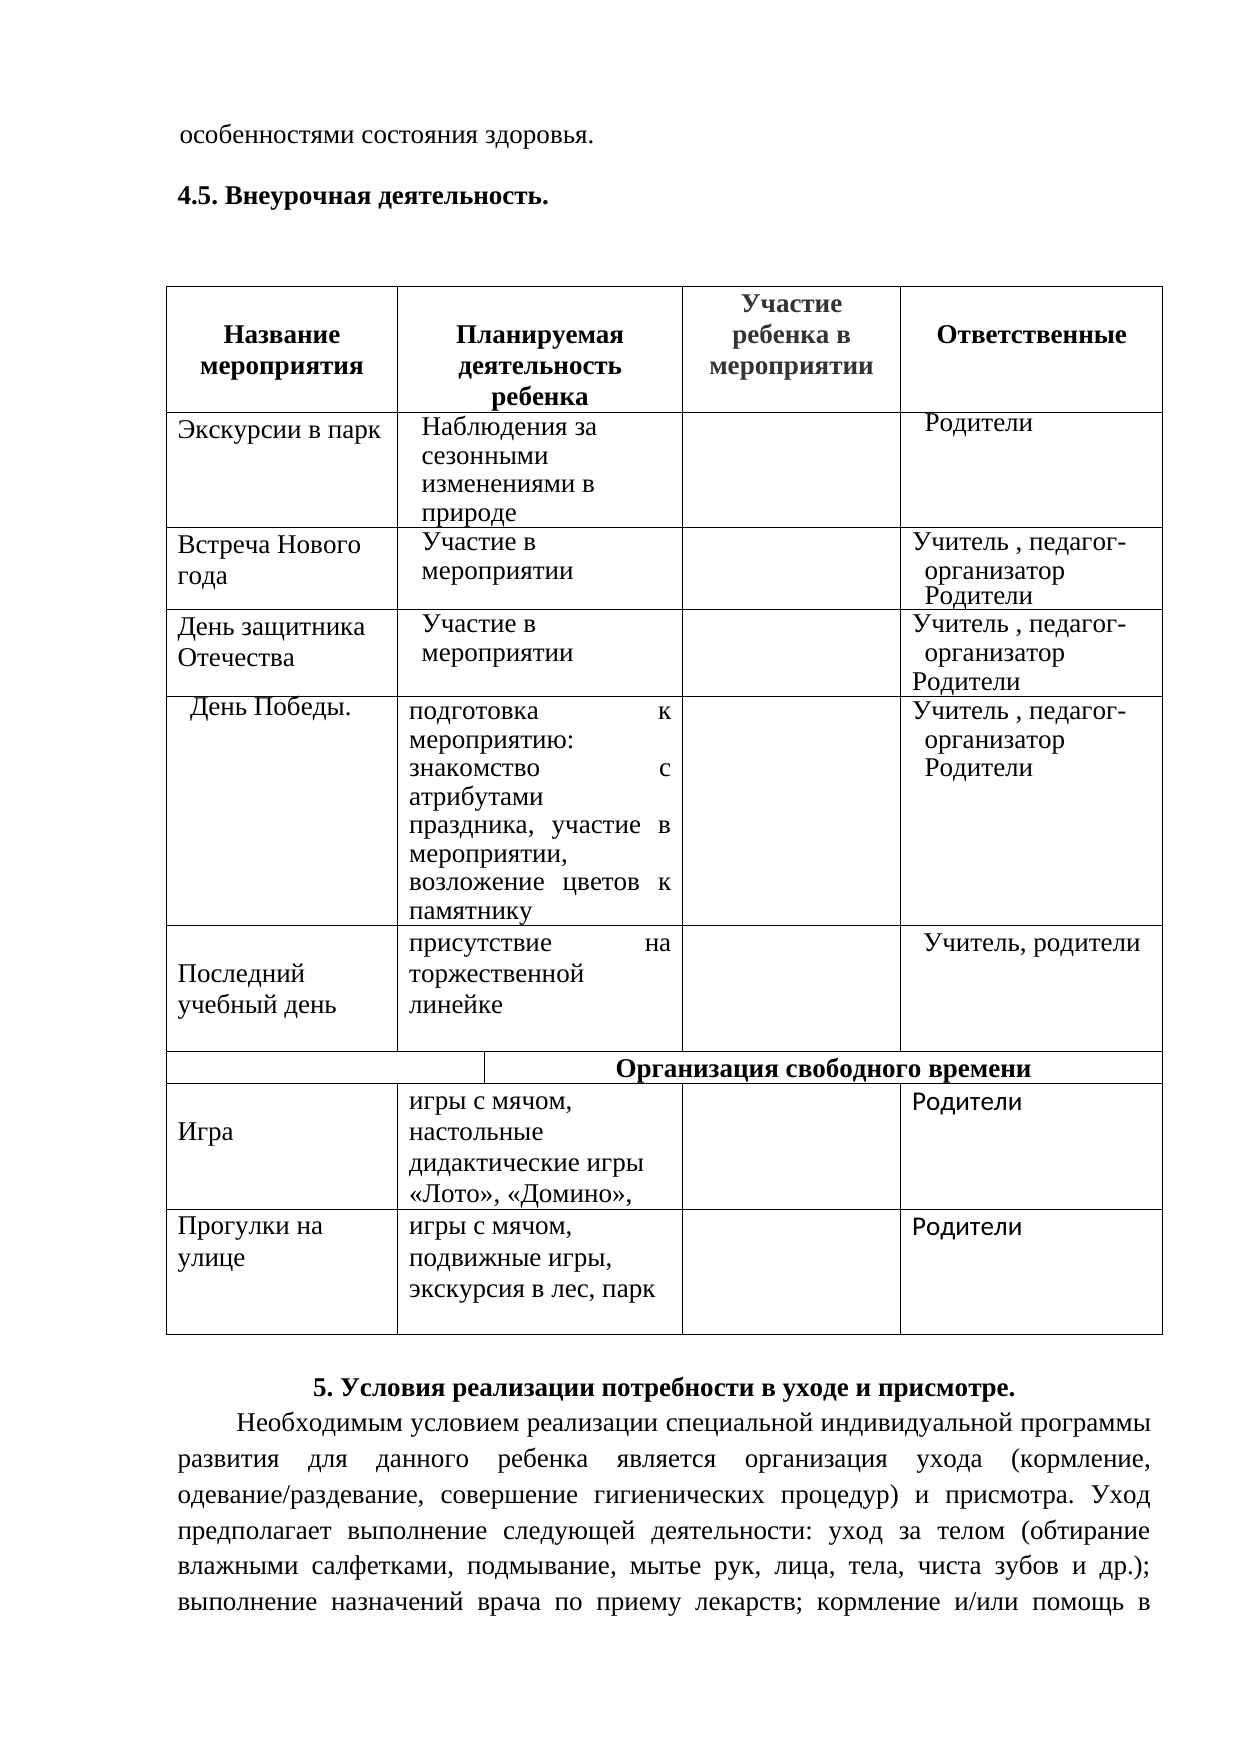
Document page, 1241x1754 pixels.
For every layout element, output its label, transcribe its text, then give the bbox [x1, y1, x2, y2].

table_cell Встреча Нового года [167, 528, 397, 609]
table_cell [167, 1052, 484, 1083]
table_cell присутствие на торжественной линейке [398, 926, 682, 1051]
table_cell Организация свободного времени [485, 1052, 1162, 1083]
table_cell [683, 610, 900, 696]
table_cell День защитника Отечества [167, 610, 397, 696]
table_cell Участие в мероприятии [398, 528, 682, 609]
table_cell [683, 1210, 900, 1334]
table_cell Прогулки на улице [167, 1210, 397, 1334]
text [177, 118, 1149, 149]
table_cell Родители [901, 1084, 1162, 1208]
table_cell Экскурсии в парк [167, 413, 397, 527]
table_header Участие ребенка в мероприятии [683, 287, 900, 412]
table_cell игры с мячом, настольные дидактические игры «Лото», «Домино», [398, 1084, 682, 1208]
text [177, 1407, 1152, 1616]
table_cell Родители [901, 413, 1162, 527]
table_cell День Победы. [167, 697, 397, 925]
table_header Ответственные [901, 287, 1162, 412]
table_header Название мероприятия [167, 287, 397, 412]
table_cell подготовка к мероприятию: знакомство с атрибутами праздника, участие в мероприятии, возложение цветов к памятнику [398, 697, 682, 925]
table_cell Наблюдения за сезонными изменениями в природе [398, 413, 682, 527]
text 5. Условия реализации потребности в уходе и присмотре. [177, 1371, 1152, 1402]
table_cell Учитель , педагог- организатор Родители [901, 610, 1162, 696]
table_cell Родители [901, 1210, 1162, 1334]
table_cell Последний учебный день [167, 926, 397, 1051]
table_cell [683, 1084, 900, 1208]
table_cell игры с мячом, подвижные игры, экскурсия в лес, парк [398, 1210, 682, 1334]
table_header Планируемая деятельность ребенка [398, 287, 682, 412]
table_cell [683, 697, 900, 925]
text 4.5. Внеурочная деятельность. [177, 179, 1152, 210]
table_cell Участие в мероприятии [398, 610, 682, 696]
table_cell [683, 413, 900, 527]
table_cell Игра [167, 1084, 397, 1208]
table_cell [683, 926, 900, 1051]
table_cell Учитель , педагог- организатор Родители [901, 697, 1162, 925]
table_cell Учитель, родители [901, 926, 1162, 1051]
table_cell [683, 528, 900, 609]
table_cell Учитель , педагог- организатор Родители [901, 528, 1162, 609]
